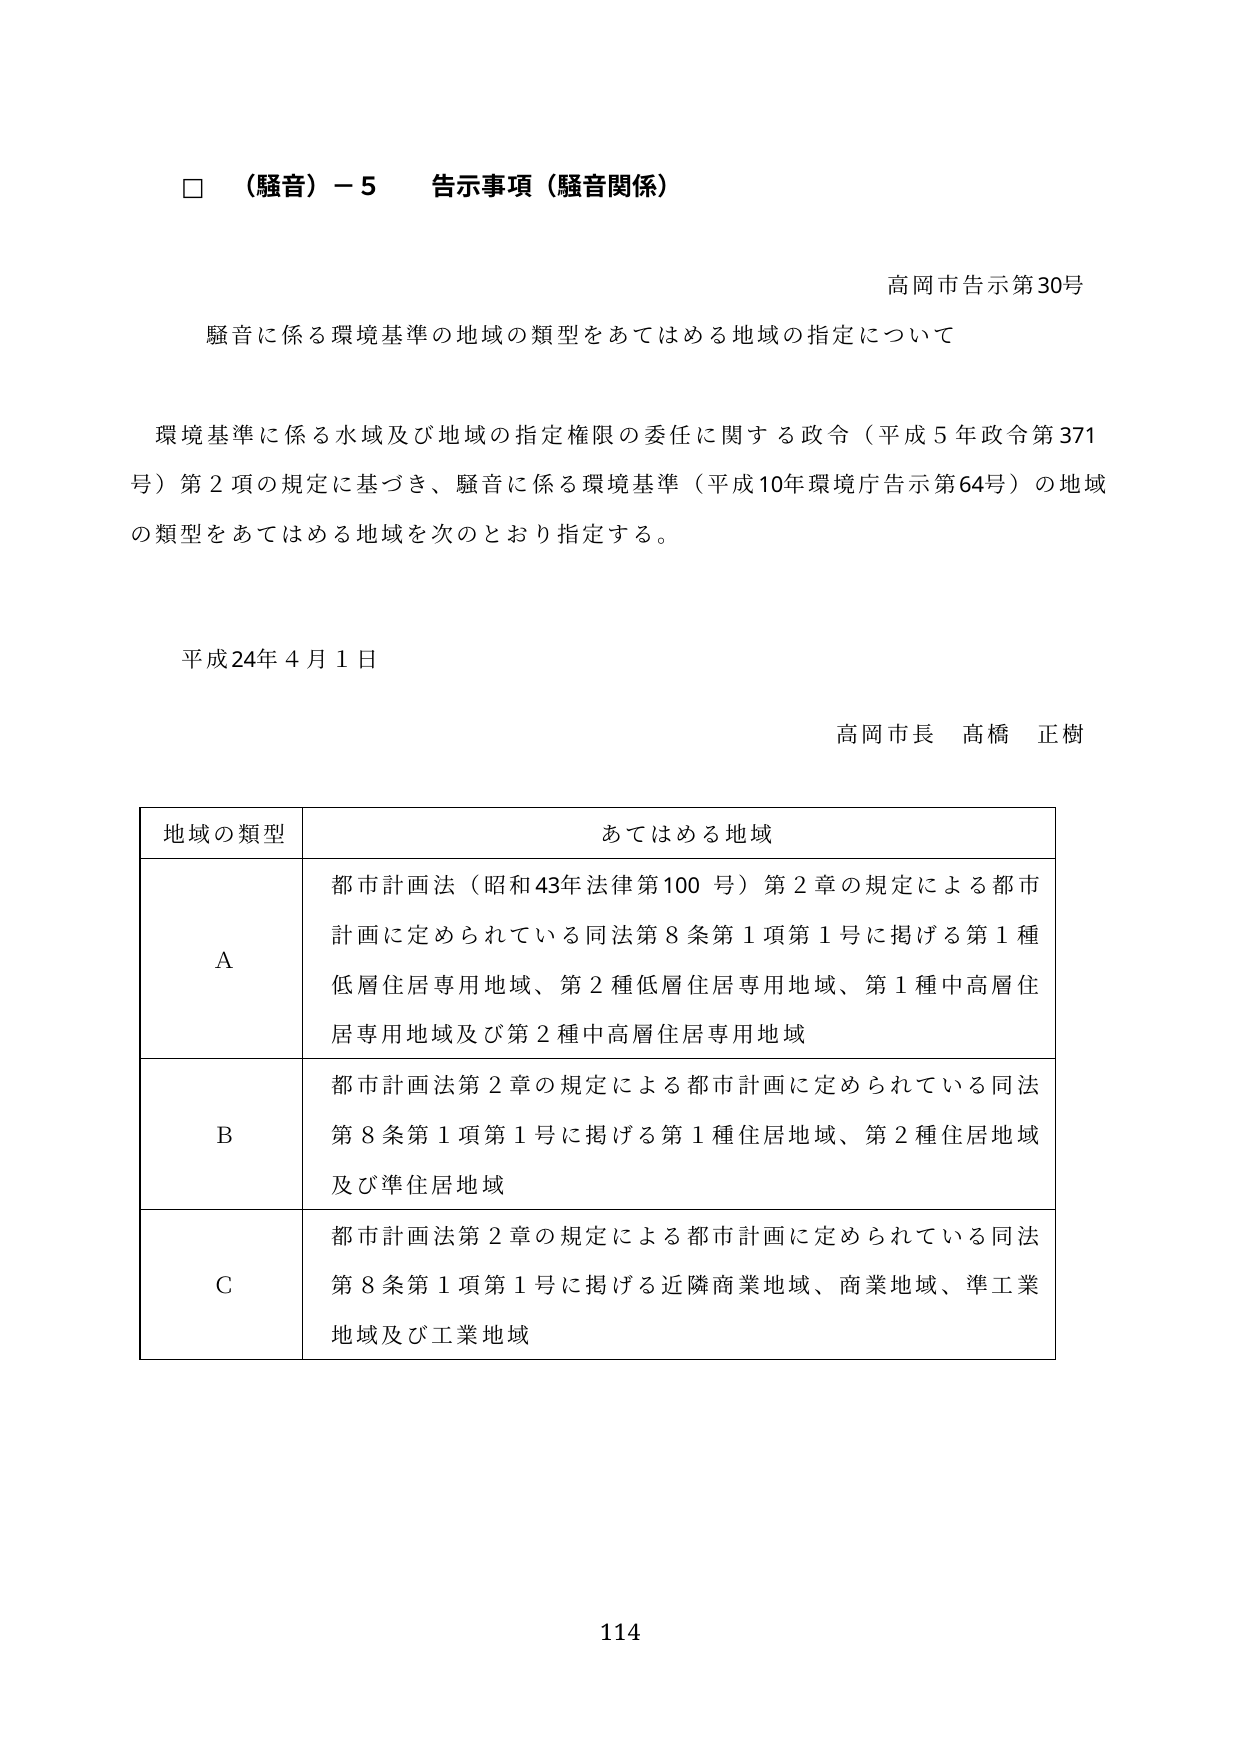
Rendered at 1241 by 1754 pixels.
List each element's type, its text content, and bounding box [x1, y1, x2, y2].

table_cell Ｂ [141, 1059, 302, 1209]
text 騒音に係る環境基準の地域の類型をあてはめる地域の指定について [197, 309, 1109, 359]
table_cell Ａ [141, 859, 302, 1058]
table_header 地域の類型 [141, 808, 302, 858]
text 高岡市長 髙橋 正樹 [131, 708, 1087, 757]
text 平成24年４月１日 [175, 633, 1109, 683]
table_header あてはめる地域 [303, 808, 1055, 858]
text □ （騒音）－５ 告示事項（騒音関係） [131, 160, 1109, 210]
table_cell 都市計画法第２章の規定による都市計画に定められている同法第８条第１項第１号に掲げる第１種住居地域、第２種住居地域及び準住居地域 [303, 1059, 1055, 1209]
table_cell 都市計画法第２章の規定による都市計画に定められている同法第８条第１項第１号に掲げる近隣商業地域、商業地域、準工業地域及び工業地域 [303, 1210, 1055, 1359]
text 高岡市告示第30号 [131, 259, 1087, 309]
text 環境基準に係る水域及び地域の指定権限の委任に関する政令（平成５年政令第371号）第２項の規定に基づき、騒音に係る環境基準（平成10年環境庁告示第64号）の地域の類型をあてはめる地域を次のとおり指定する。 [131, 409, 1109, 558]
table_cell Ｃ [141, 1210, 302, 1359]
table_cell 都市計画法（昭和43年法律第100号）第２章の規定による都市計画に定められている同法第８条第１項第１号に掲げる第１種低層住居専用地域、第２種低層住居専用地域、第１種中高層住居専用地域及び第２種中高層住居専用地域 [303, 859, 1055, 1058]
